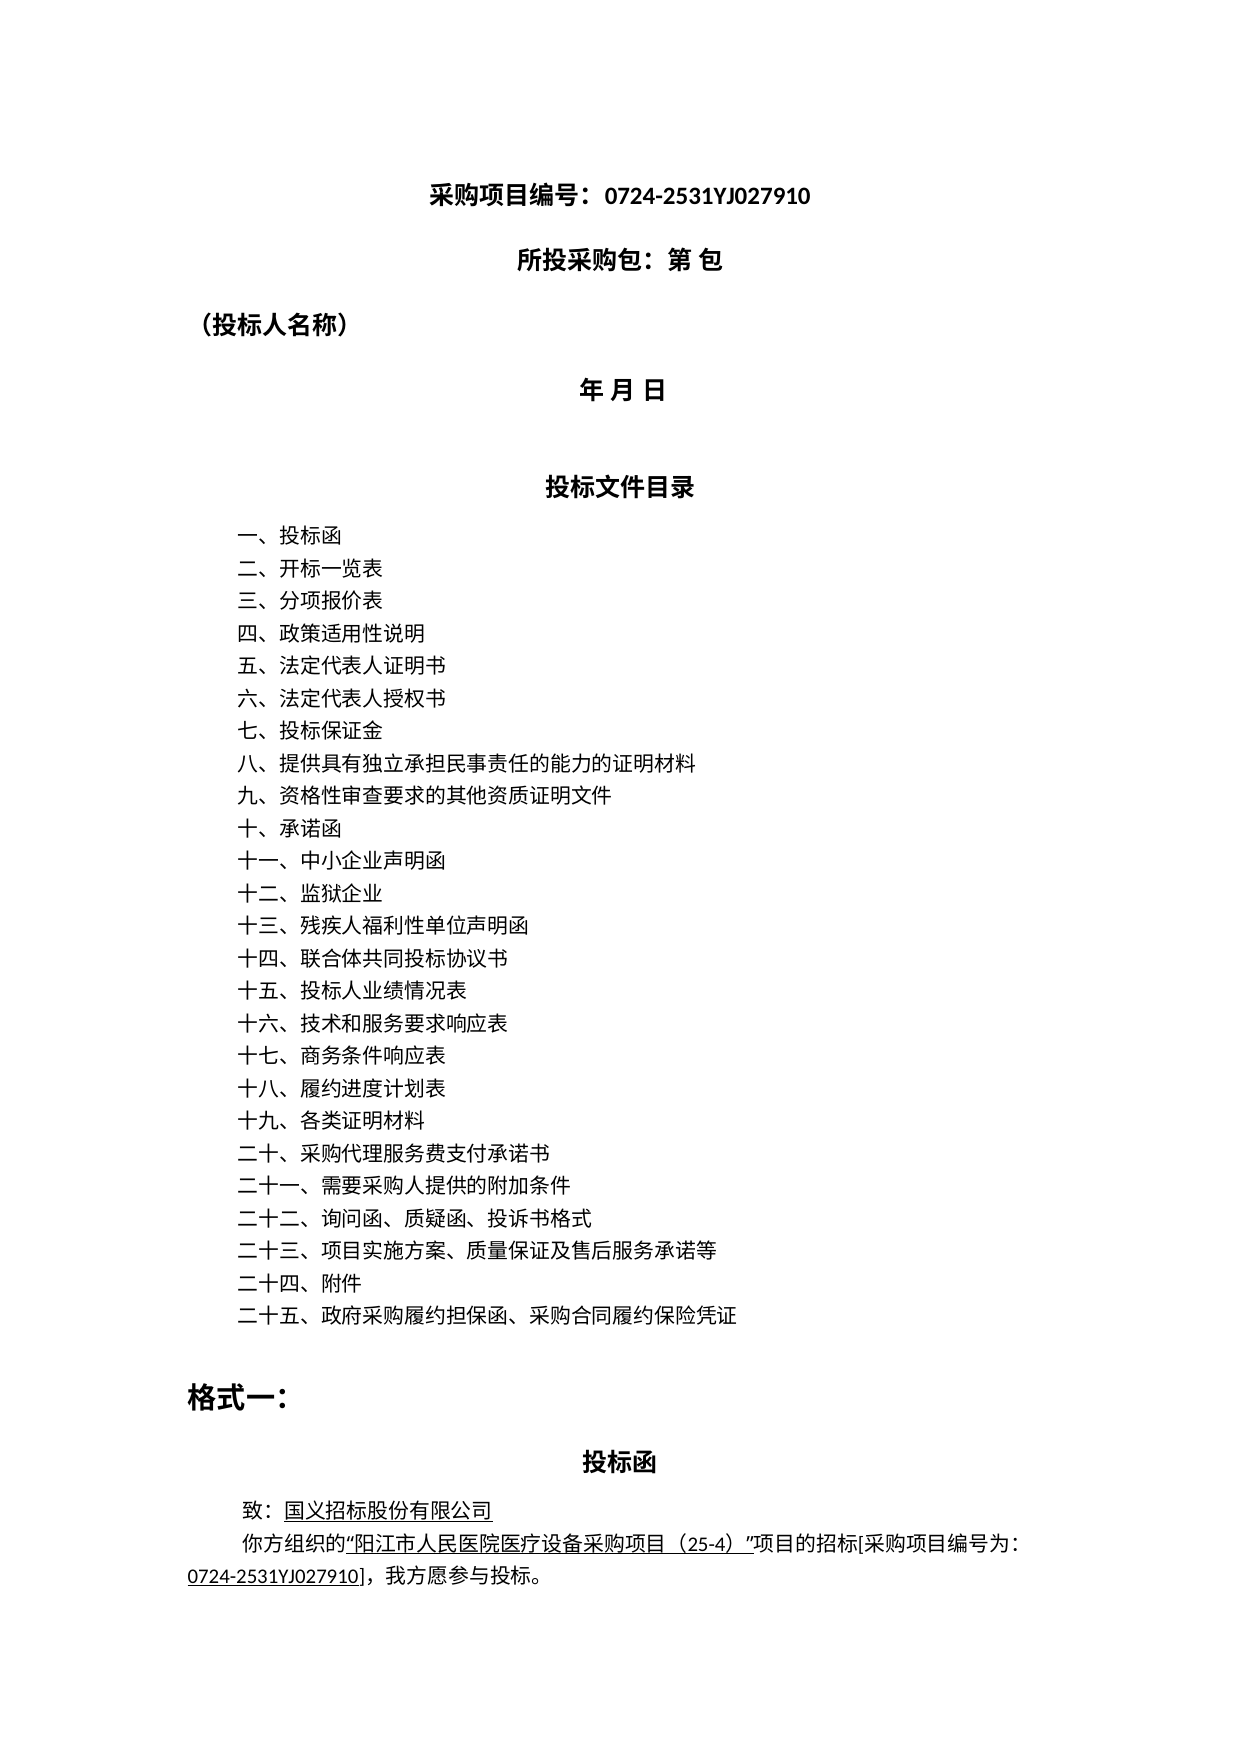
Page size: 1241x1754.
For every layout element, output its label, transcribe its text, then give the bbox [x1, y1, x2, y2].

text 致：国义招标股份有限公司 [187, 1494, 1053, 1527]
text 十四、联合体共同投标协议书 [187, 942, 1053, 974]
text 采购项目编号：0724-2531YJ027910 [187, 162, 1053, 227]
text 你方组织的“阳江市人民医院医疗设备采购项目（25-4）”项目的招标[采购项目编号为：0724-2531YJ027910]，我方愿参与投标。 [187, 1527, 1053, 1592]
text 二十四、附件 [187, 1267, 1053, 1299]
text 十六、技术和服务要求响应表 [187, 1007, 1053, 1039]
text 投标文件目录 [187, 454, 1053, 519]
text 六、法定代表人授权书 [187, 682, 1053, 714]
text （投标人名称） [187, 292, 1053, 357]
text 十八、履约进度计划表 [187, 1072, 1053, 1104]
text 三、分项报价表 [187, 584, 1053, 617]
text 五、法定代表人证明书 [187, 649, 1053, 682]
text 十七、商务条件响应表 [187, 1039, 1053, 1072]
text 十三、残疾人福利性单位声明函 [187, 909, 1053, 942]
text 九、资格性审查要求的其他资质证明文件 [187, 779, 1053, 812]
text 一、投标函 [187, 519, 1053, 552]
text 七、投标保证金 [187, 714, 1053, 747]
text 格式一： [187, 1364, 1053, 1429]
text 十九、各类证明材料 [187, 1104, 1053, 1137]
text 二、开标一览表 [187, 552, 1053, 584]
text 八、提供具有独立承担民事责任的能力的证明材料 [187, 747, 1053, 779]
text 二十一、需要采购人提供的附加条件 [187, 1169, 1053, 1202]
text 十二、监狱企业 [187, 877, 1053, 909]
text 二十、采购代理服务费支付承诺书 [187, 1137, 1053, 1169]
text 投标函 [187, 1429, 1053, 1494]
text 十、承诺函 [187, 812, 1053, 844]
text 所投采购包：第 包 [187, 227, 1053, 292]
text 十五、投标人业绩情况表 [187, 974, 1053, 1007]
text 二十五、政府采购履约担保函、采购合同履约保险凭证 [187, 1299, 1053, 1332]
text 十一、中小企业声明函 [187, 844, 1053, 877]
text 二十三、项目实施方案、质量保证及售后服务承诺等 [187, 1234, 1053, 1267]
text 年 月 日 [187, 357, 1053, 422]
text 二十二、询问函、质疑函、投诉书格式 [187, 1202, 1053, 1234]
text 四、政策适用性说明 [187, 617, 1053, 649]
